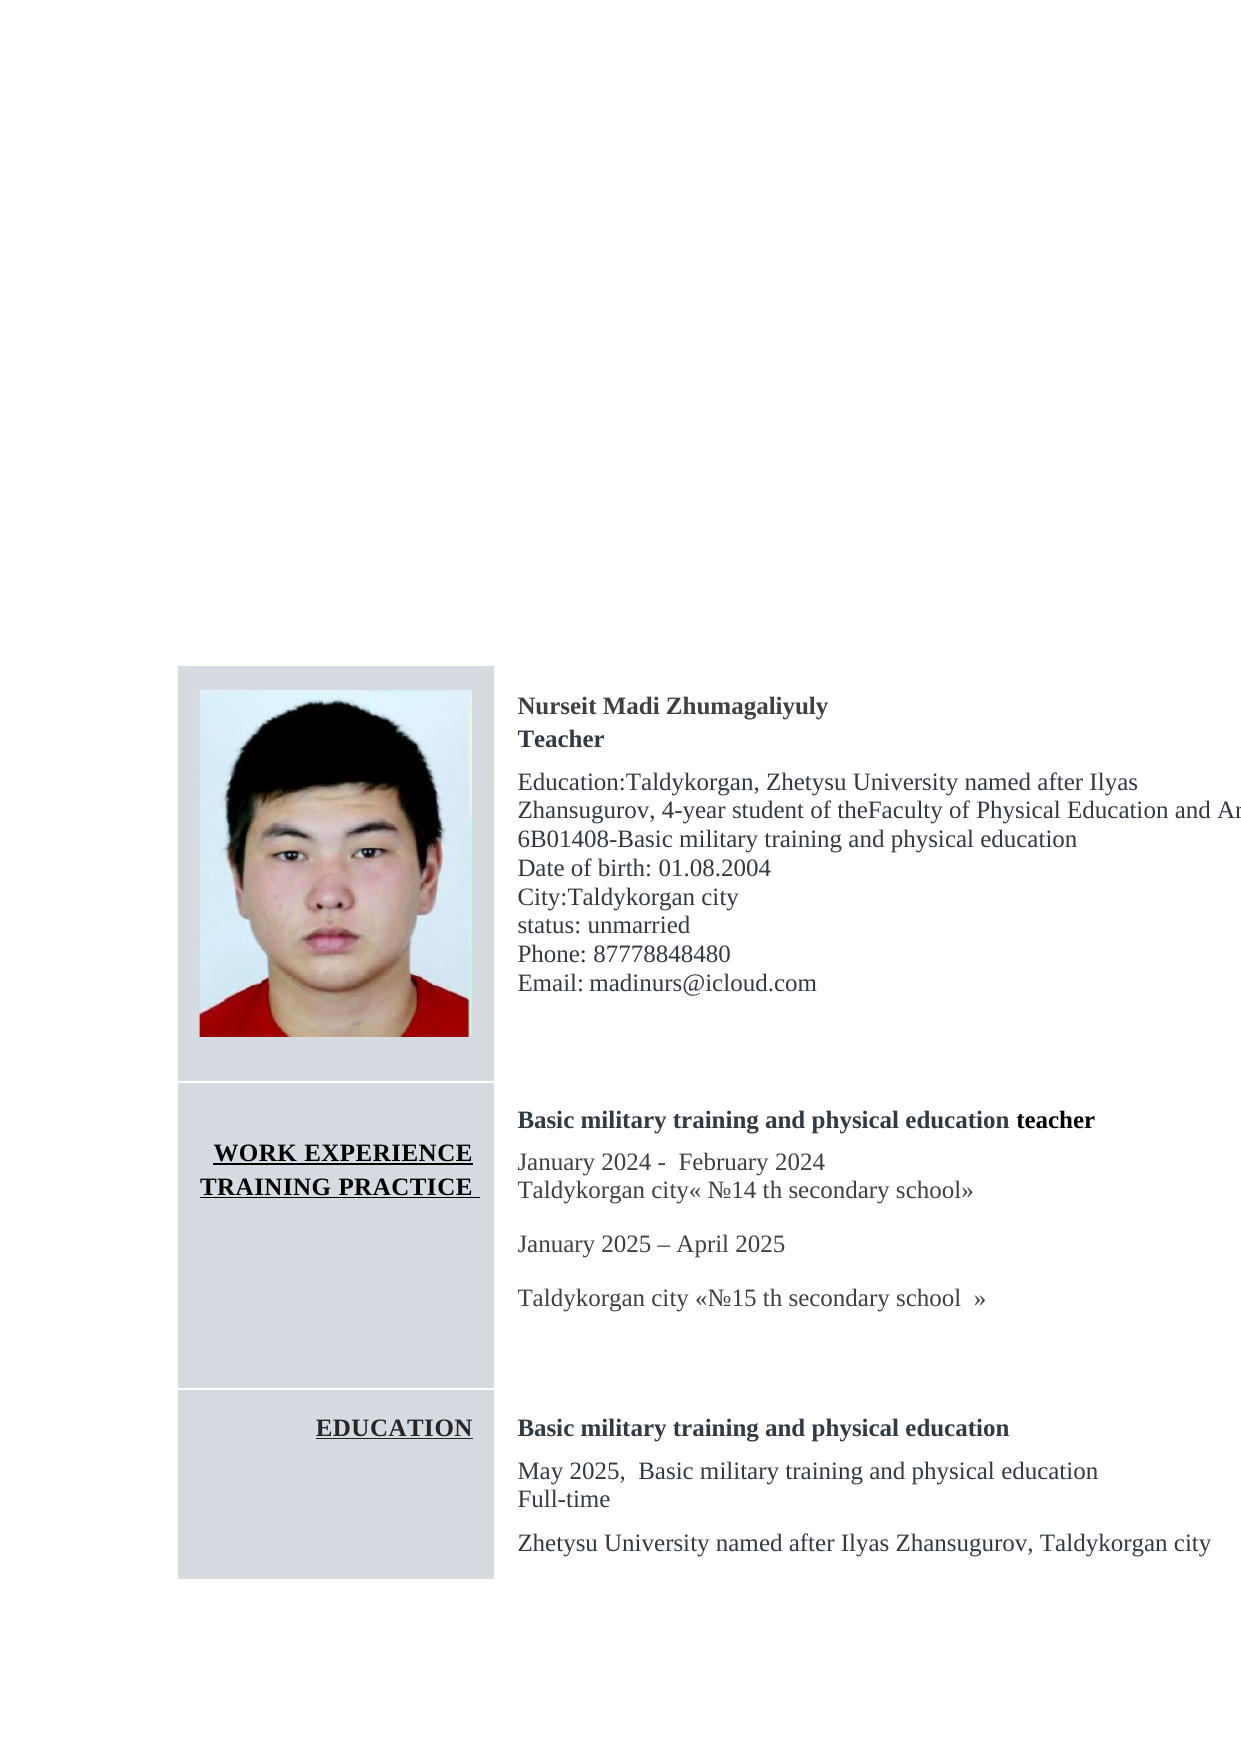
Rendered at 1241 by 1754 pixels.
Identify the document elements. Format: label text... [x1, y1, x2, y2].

picture [199, 690, 473, 1037]
table_cell WORK EXPERIENCE TRAINING PRACTICE [178, 1083, 494, 1388]
table_cell Basic military training and physical education teacher January 2024 - February 2024 Taldykorgan city« №14 th secondary school» January 2025 – April 2025 Taldykorgan city «№15 th secondary school » [496, 1083, 1239, 1388]
table_header Nurseit Madi Zhumagaliyuly Teacher Education:Taldykorgan, Zhetysu University named after Ilyas Zhansugurov, 4-year student of theFaculty of Physical Education and Arts 6В01408-Basic military training and physical education Date of birth: 01.08.2004 City:Taldykorgan city status: unmarried Phone: 87778848480 Email: madinurs@icloud.com [496, 668, 1239, 1081]
table_cell Basic military training and physical education May 2025, Basic military training and physical education Full-time Zhetysu University named after Ilyas Zhansugurov, Taldykorgan city [496, 1390, 1239, 1579]
table_header [178, 666, 494, 1081]
table_cell EDUCATION [178, 1390, 494, 1579]
